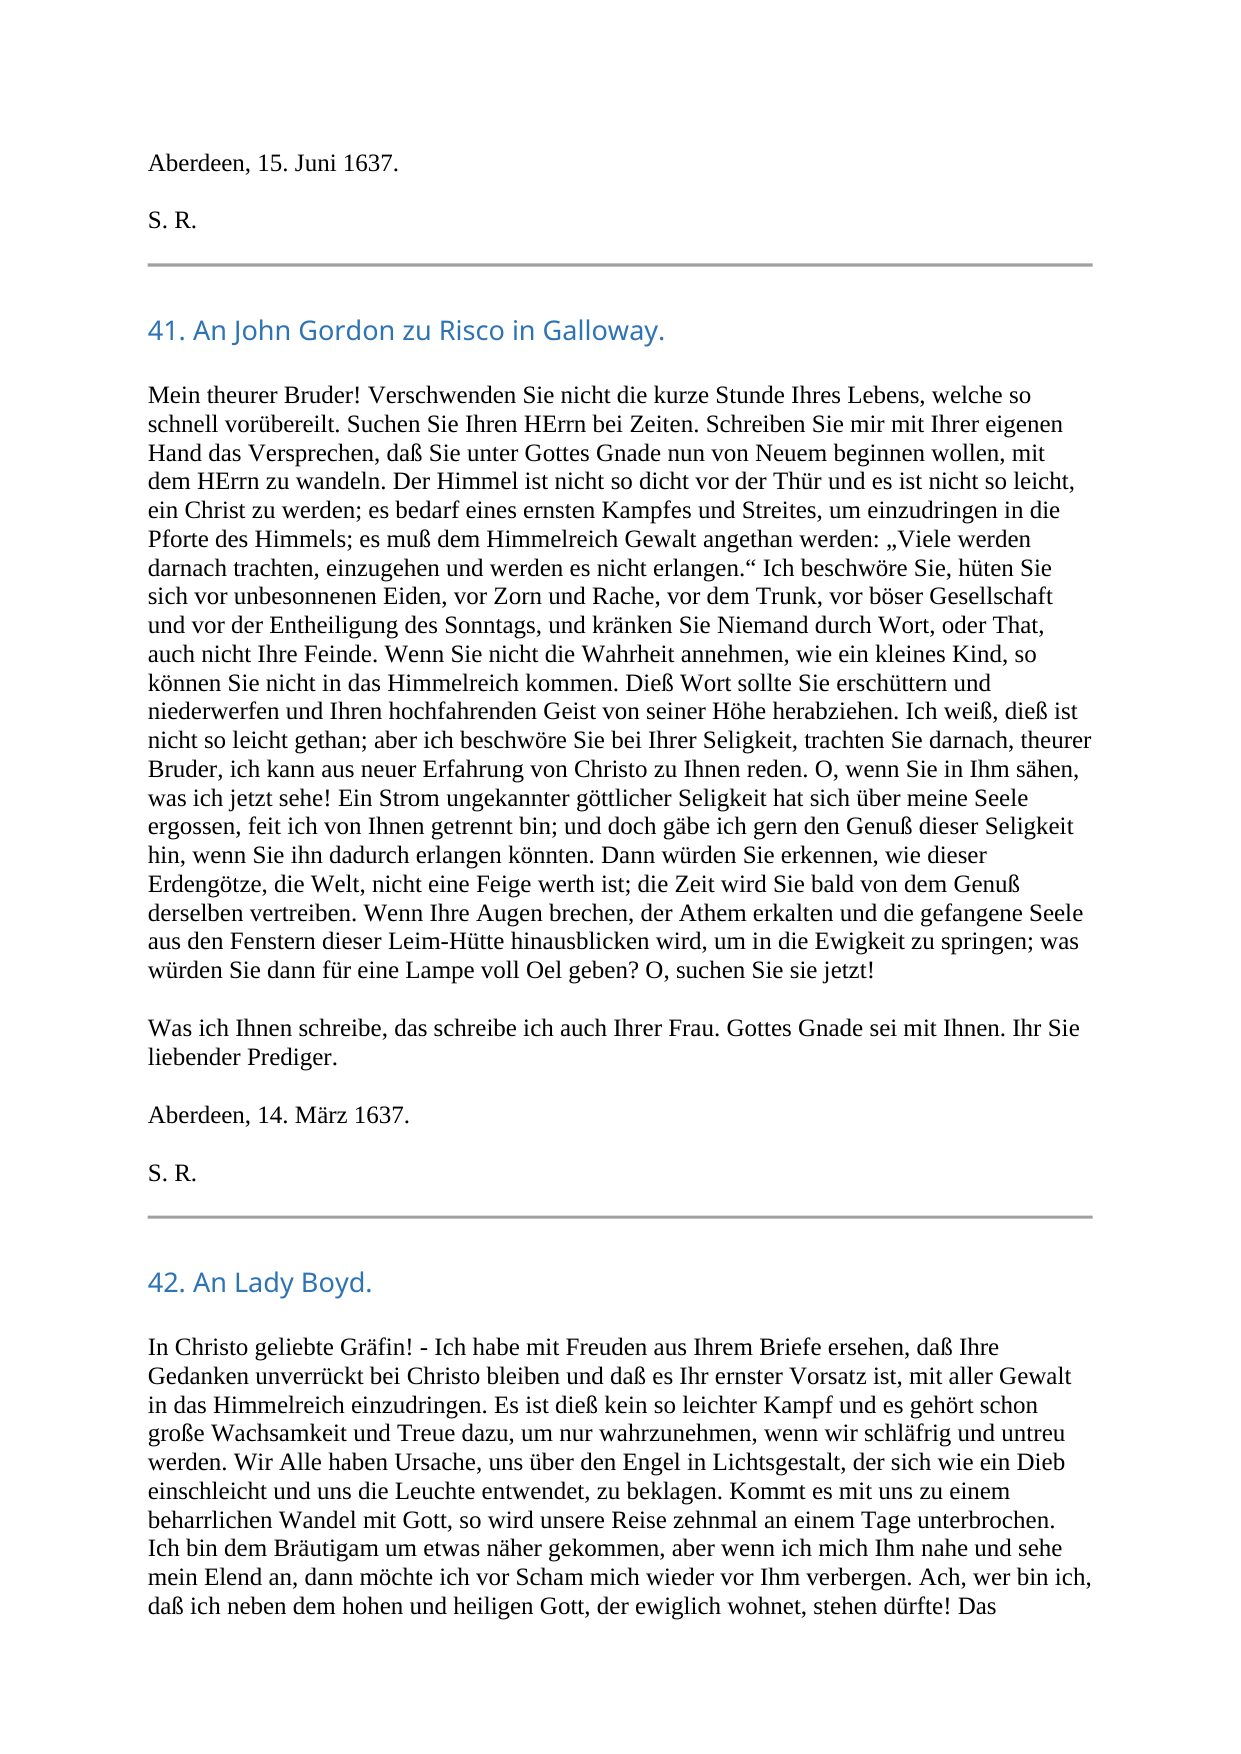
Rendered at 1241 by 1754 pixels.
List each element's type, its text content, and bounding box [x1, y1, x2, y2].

subtitle 42. An Lady Boyd. [148, 1263, 1093, 1300]
text Mein theurer Bruder! Verschwenden Sie nicht die kurze Stunde Ihres Lebens, welche so schnell vorübereilt. Suchen Sie Ihren HErrn bei Zeiten. Schreiben Sie mir mit Ihrer eigenen Hand das Versprechen, daß Sie unter Gottes Gnade nun von Neuem beginnen wollen, mit dem HErrn zu wandeln. Der Himmel ist nicht so dicht vor der Thür und es ist nicht so leicht, ein Christ zu werden; es bedarf eines ernsten Kampfes und Streites, um einzudringen in die Pforte des Himmels; es muß dem Himmelreich Gewalt angethan werden: „Viele werden darnach trachten, einzugehen und werden es nicht erlangen.“ Ich beschwöre Sie, hüten Sie sich vor unbesonnenen Eiden, vor Zorn und Rache, vor dem Trunk, vor böser Gesellschaft und vor der Entheiligung des Sonntags, und kränken Sie Niemand durch Wort, oder That, auch nicht Ihre Feinde. Wenn Sie nicht die Wahrheit annehmen, wie ein kleines Kind, so können Sie nicht in das Himmelreich kommen. Dieß Wort sollte Sie erschüttern und niederwerfen und Ihren hochfahrenden Geist von seiner Höhe herabziehen. Ich weiß, dieß ist nicht so leicht gethan; aber ich beschwöre Sie bei Ihrer Seligkeit, trachten Sie darnach, theurer Bruder, ich kann aus neuer Erfahrung von Christo zu Ihnen reden. O, wenn Sie in Ihm sähen, was ich jetzt sehe! Ein Strom ungekannter göttlicher Seligkeit hat sich über meine Seele ergossen, feit ich von Ihnen getrennt bin; und doch gäbe ich gern den Genuß dieser Seligkeit hin, wenn Sie ihn dadurch erlangen könnten. Dann würden Sie erkennen, wie dieser Erdengötze, die Welt, nicht eine Feige werth ist; die Zeit wird Sie bald von dem Genuß derselben vertreiben. Wenn Ihre Augen brechen, der Athem erkalten und die gefangene Seele aus den Fenstern dieser Leim-Hütte hinausblicken wird, um in die Ewigkeit zu springen; was würden Sie dann für eine Lampe voll Oel geben? O, suchen Sie sie jetzt! [148, 380, 1093, 984]
subtitle 41. An John Gordon zu Risco in Galloway. [148, 311, 1093, 348]
text S. R. [148, 1158, 1093, 1186]
text Aberdeen, 15. Juni 1637. [148, 148, 1093, 176]
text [148, 1332, 1093, 1620]
text Aberdeen, 14. März 1637. [148, 1100, 1093, 1128]
text S. R. [148, 206, 1093, 234]
text Was ich Ihnen schreibe, das schreibe ich auch Ihrer Frau. Gottes Gnade sei mit Ihnen. Ihr Sie liebender Prediger. [148, 1013, 1093, 1071]
